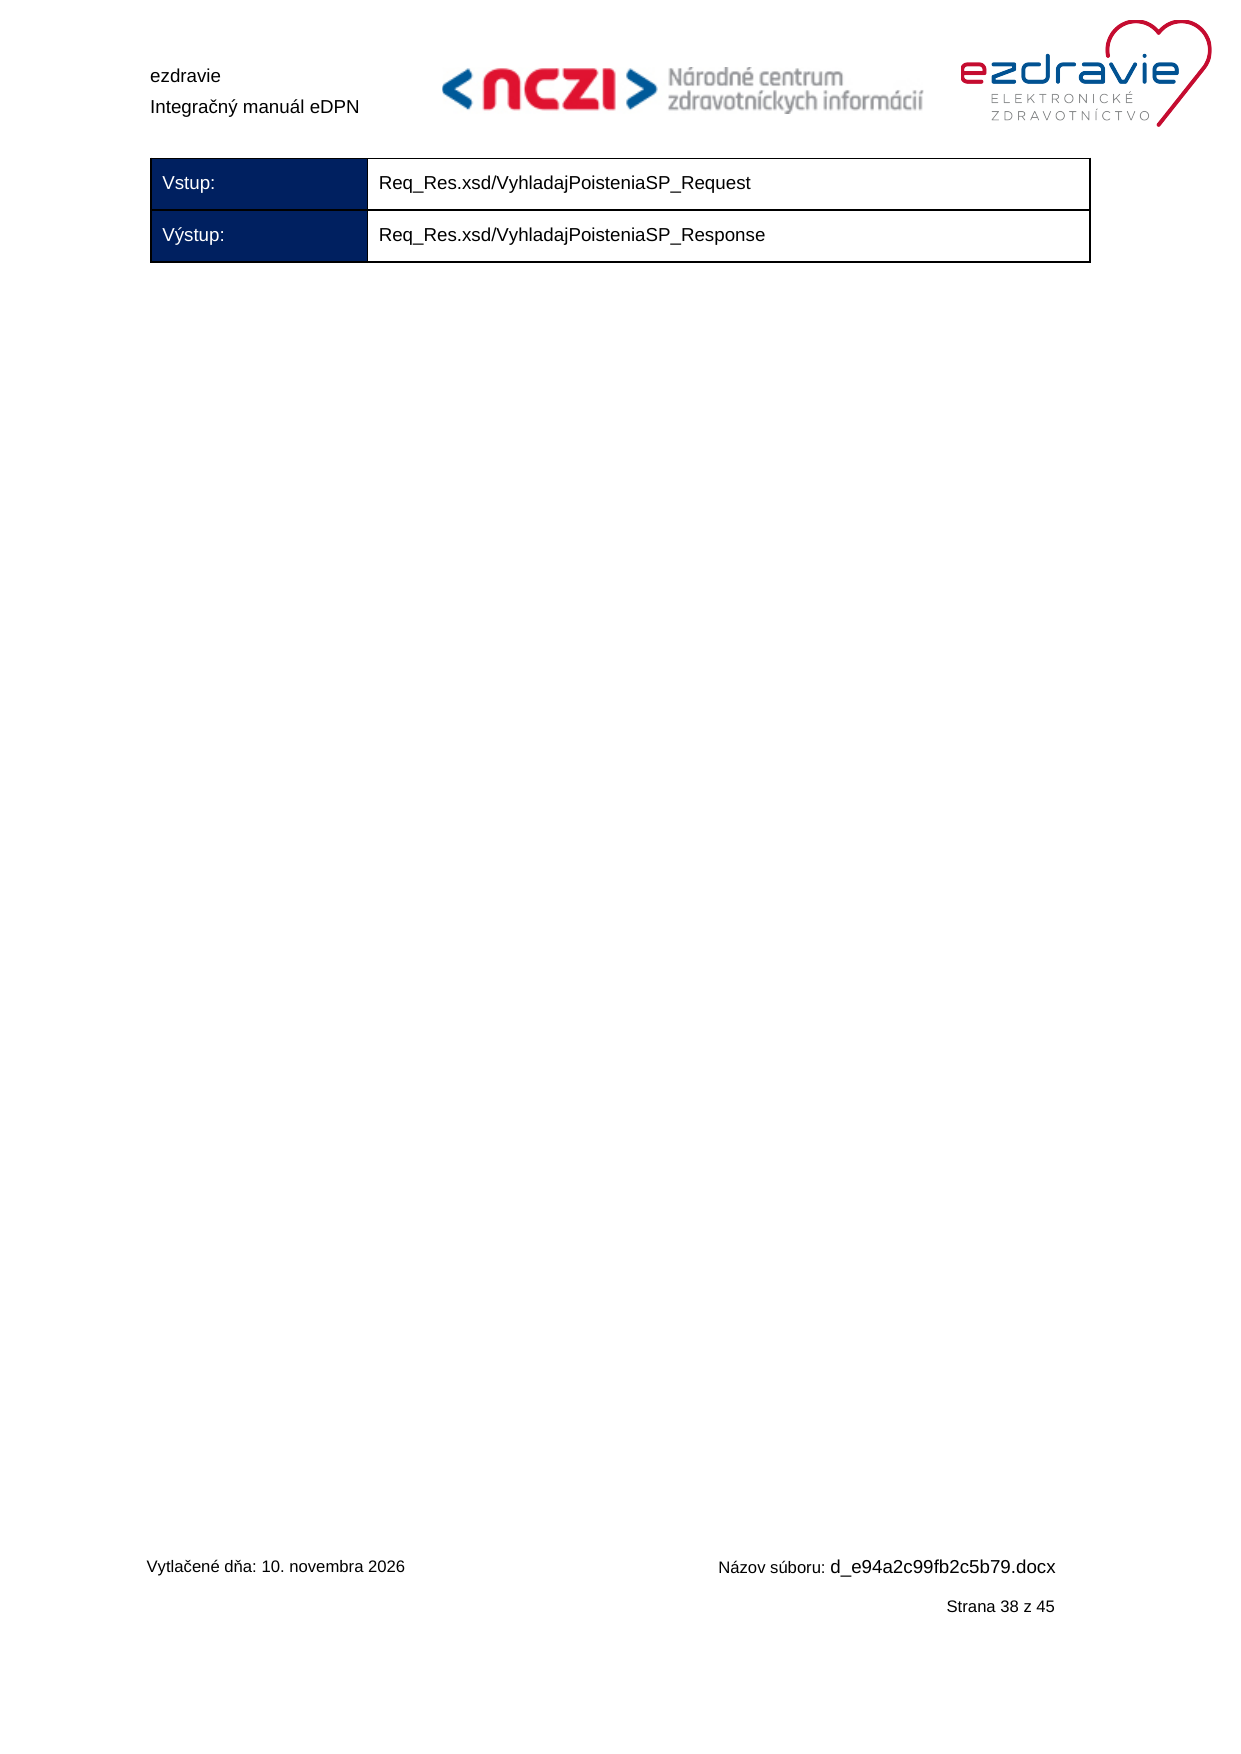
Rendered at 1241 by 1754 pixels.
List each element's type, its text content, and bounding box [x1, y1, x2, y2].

picture [442, 67, 924, 114]
table_cell Req_Res.xsd/VyhladajPoisteniaSP_Response [368, 211, 1089, 261]
picture [961, 20, 1212, 127]
table_cell Req_Res.xsd/VyhladajPoisteniaSP_Request [368, 159, 1089, 209]
table_cell Výstup: [152, 211, 367, 261]
table_cell Vstup: [152, 159, 367, 209]
